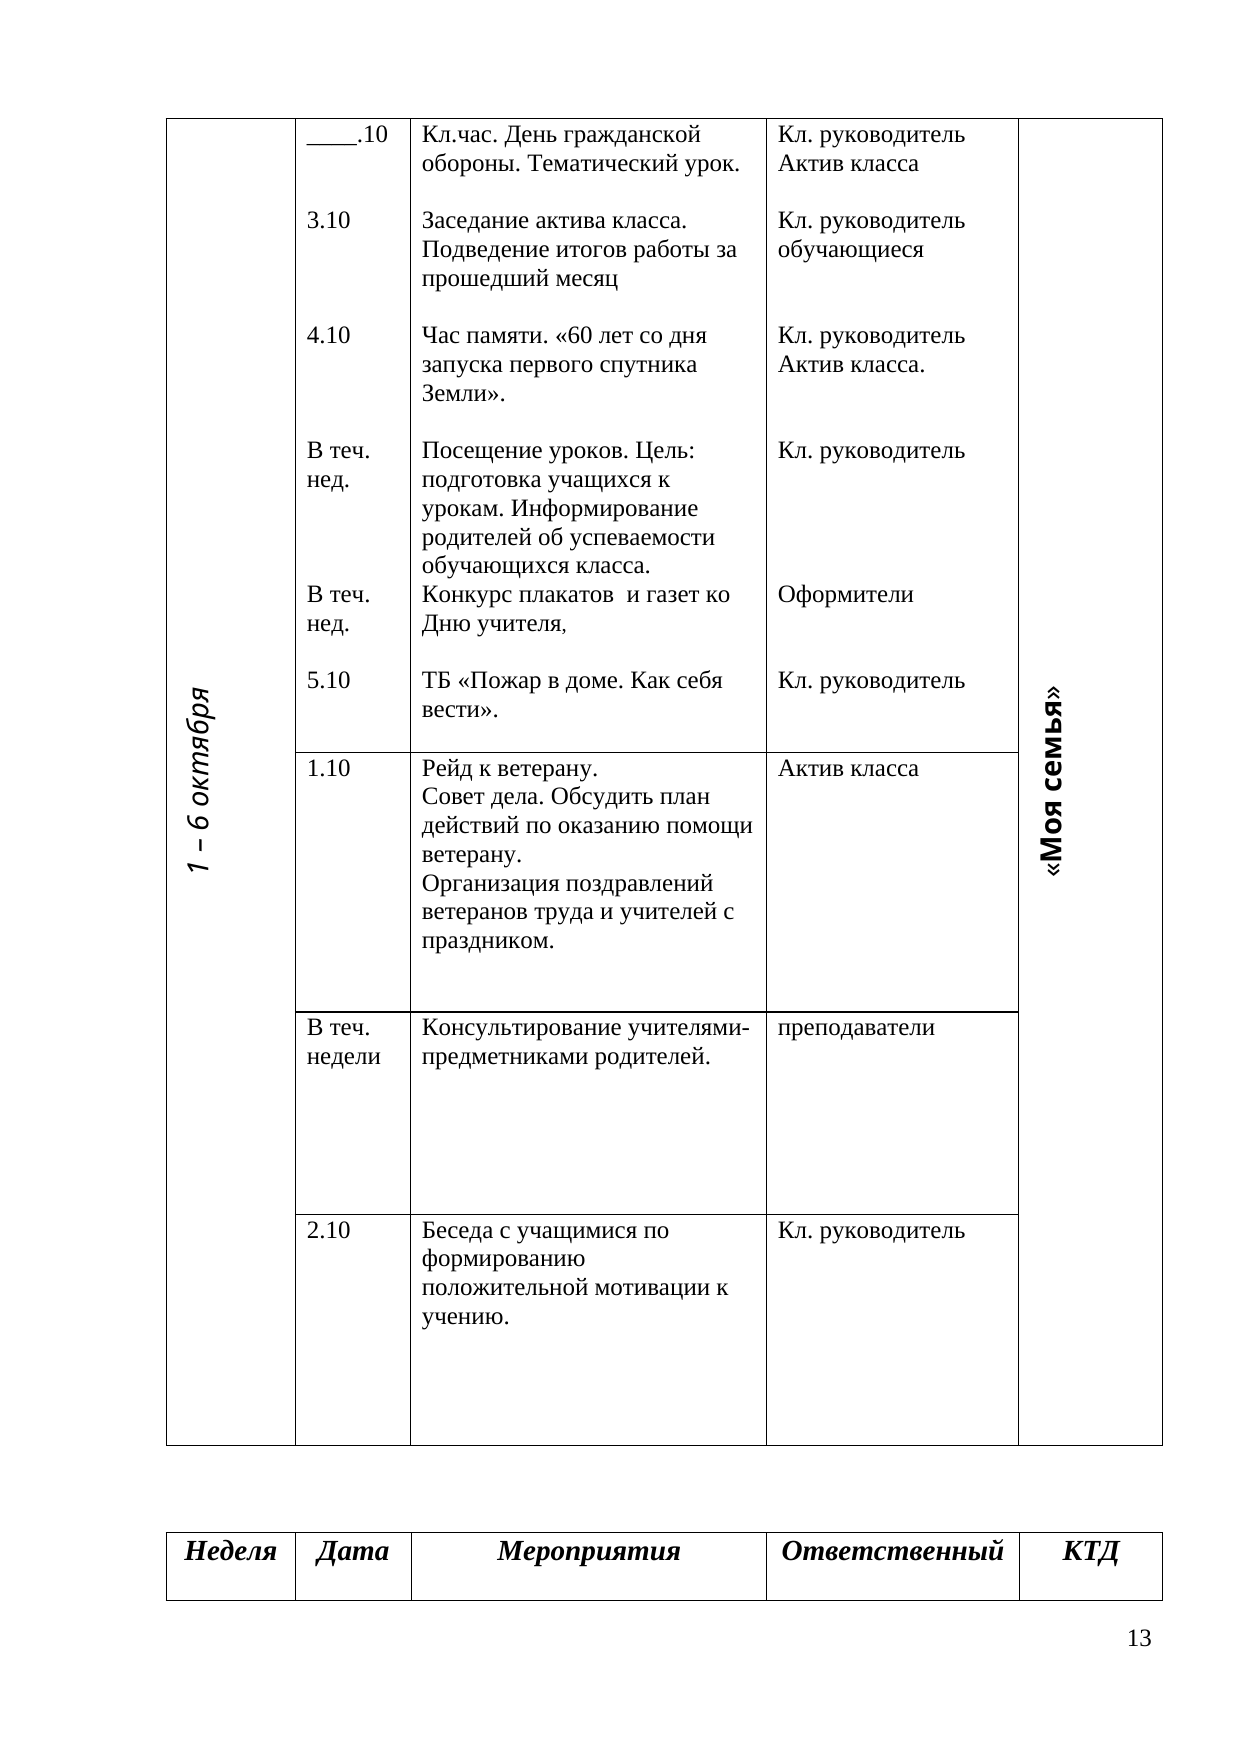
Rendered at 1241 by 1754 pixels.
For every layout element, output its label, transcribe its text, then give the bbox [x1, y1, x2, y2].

table_cell «Моя семья» [1019, 119, 1162, 1445]
table_cell преподаватели [767, 1013, 1018, 1214]
table_cell Актив класса [767, 753, 1018, 1011]
table_header Дата [296, 1533, 411, 1600]
table_header Неделя [167, 1533, 295, 1600]
table_cell В теч. недели [296, 1013, 410, 1214]
table_cell Кл.час. День гражданской обороны. Тематический урок. Заседание актива класса. Подведение итогов работы за прошедший месяц Час памяти. «60 лет со дня запуска первого спутника Земли». Посещение уроков. Цель: подготовка учащихся к урокам. Информирование родителей об успеваемости обучающихся класса. Конкурс плакатов и газет ко Дню учителя, ТБ «Пожар в доме. Как себя вести». [411, 119, 766, 752]
table_header КТД [1020, 1533, 1162, 1600]
table_cell 1 – 6 октября [167, 119, 295, 1445]
table_cell Консультирование учителями- предметниками родителей. [411, 1013, 766, 1214]
table_cell 2.10 [296, 1215, 410, 1445]
table_header Ответственный [767, 1533, 1019, 1600]
table_cell ____.10 3.10 4.10 В теч. нед. В теч. нед. 5.10 [296, 119, 410, 752]
table_cell 1.10 [296, 753, 410, 1011]
table_cell Кл. руководитель Актив класса Кл. руководитель обучающиеся Кл. руководитель Актив класса. Кл. руководитель Оформители Кл. руководитель [767, 119, 1018, 752]
table_cell Рейд к ветерану. Совет дела. Обсудить план действий по оказанию помощи ветерану. Организация поздравлений ветеранов труда и учителей с праздником. [411, 753, 766, 1011]
table_cell Беседа с учащимися по формированию положительной мотивации к учению. [411, 1215, 766, 1445]
table_cell Кл. руководитель [767, 1215, 1018, 1445]
table_header Мероприятия [412, 1533, 766, 1600]
